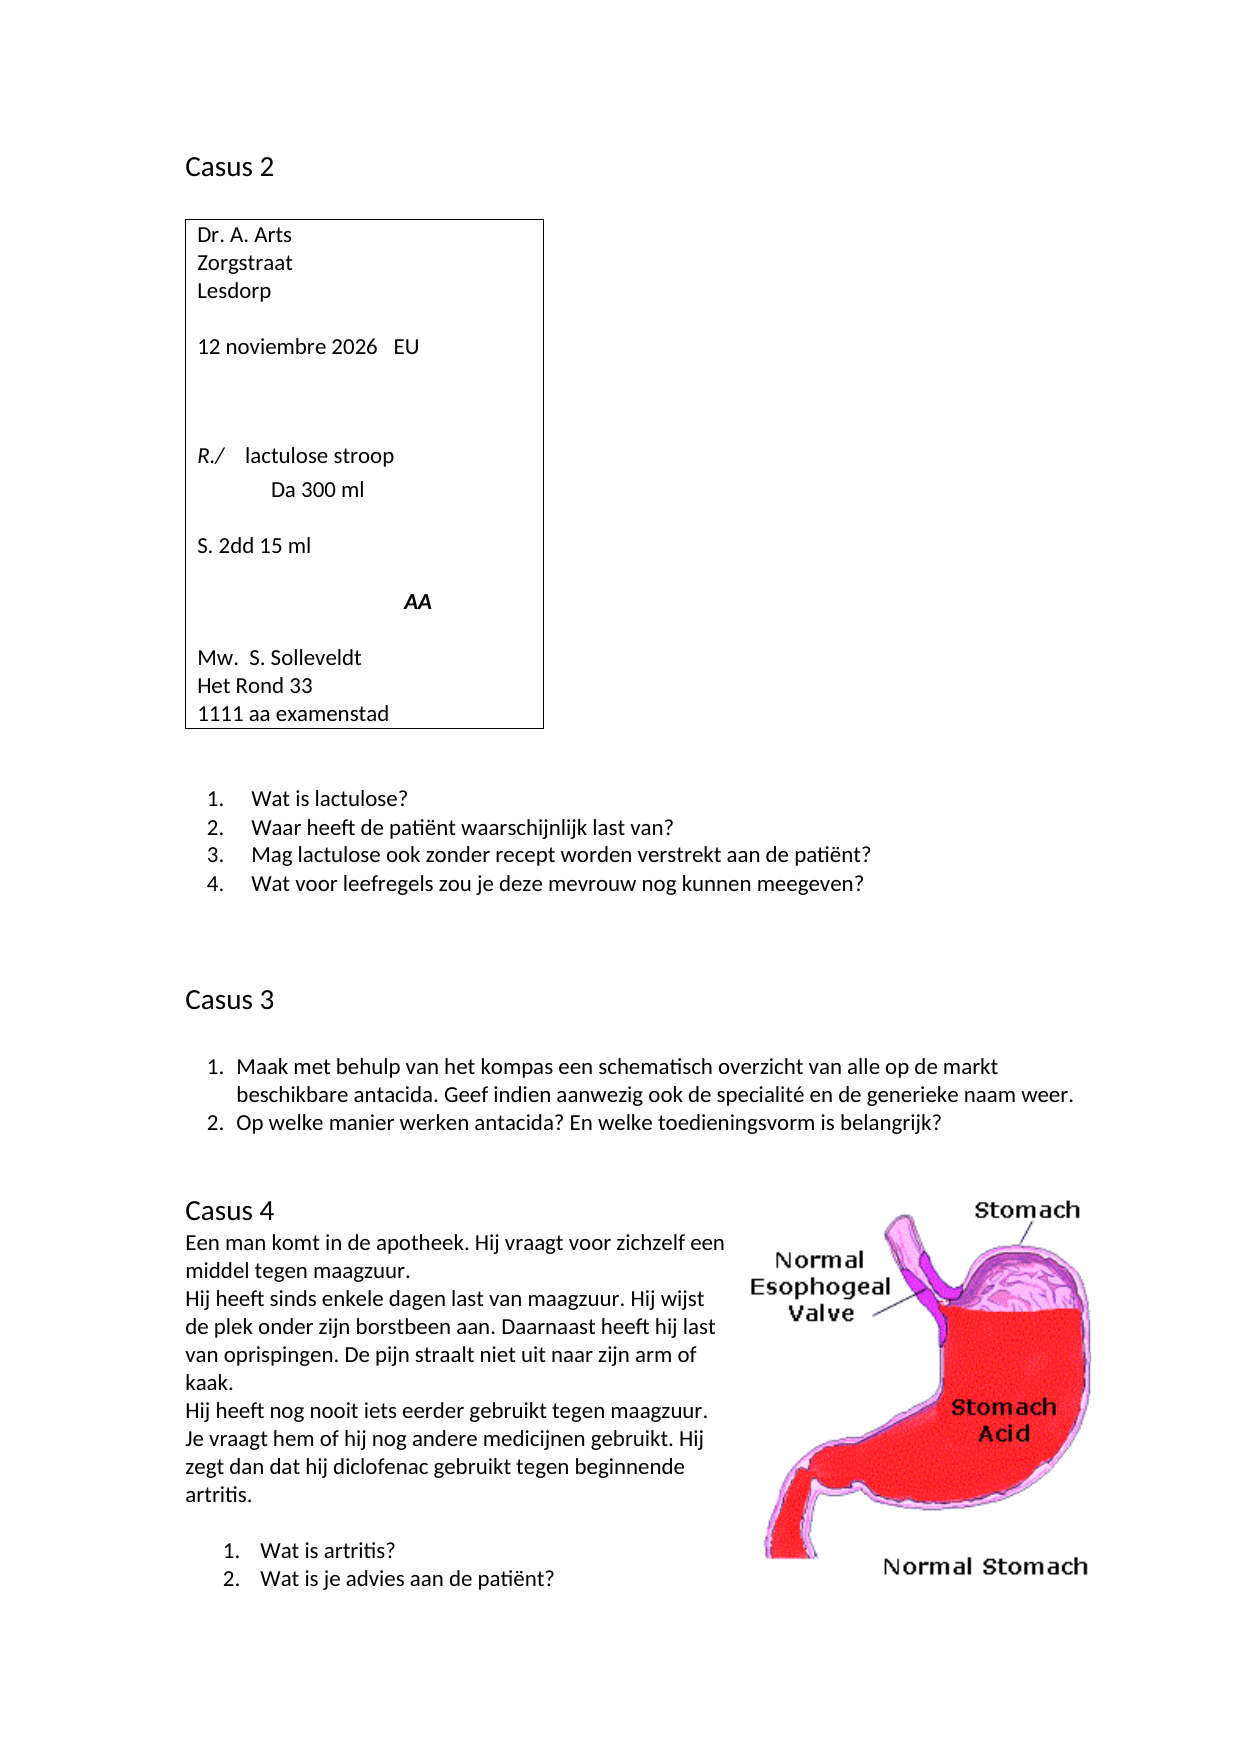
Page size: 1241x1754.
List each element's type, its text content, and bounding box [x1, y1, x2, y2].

list Wat is artritis? [223, 1536, 747, 1564]
text Casus 4 [185, 1192, 747, 1228]
text Een man komt in de apotheek. Hij vraagt voor zichzelf een middel tegen maagzuur. [185, 1228, 747, 1284]
picture [747, 1190, 1092, 1581]
table_header Dr. A. Arts Zorgstraat Lesdorp 4 september 2017 EU R./ lactulose stroop Da 300 ml S. 2dd 15 ml AA Mw. S. Solleveldt Het Rond 33 1111 aa examenstad [186, 220, 543, 727]
list Wat voor leefregels zou je deze mevrouw nog kunnen meegeven? [207, 869, 1093, 897]
list Op welke manier werken antacida? En welke toedieningsvorm is belangrijk? [207, 1108, 1093, 1136]
list Maak met behulp van het kompas een schematisch overzicht van alle op de markt beschikbare antacida. Geef indien aanwezig ook de specialité en de generieke naam weer. [207, 1052, 1093, 1108]
text Casus 2 [185, 148, 1093, 183]
text Hij heeft sinds enkele dagen last van maagzuur. Hij wijst de plek onder zijn borstbeen aan. Daarnaast heeft hij last van oprispingen. De pijn straalt niet uit naar zijn arm of kaak. [185, 1284, 747, 1396]
list Mag lactulose ook zonder recept worden verstrekt aan de patiënt? [207, 841, 1093, 869]
text Casus 3 [185, 981, 1093, 1016]
list Wat is lactulose? [207, 784, 1093, 813]
list Wat is je advies aan de patiënt? [223, 1564, 1093, 1592]
list Waar heeft de patiënt waarschijnlijk last van? [207, 813, 1093, 841]
text Hij heeft nog nooit iets eerder gebruikt tegen maagzuur. [185, 1396, 747, 1424]
text Je vraagt hem of hij nog andere medicijnen gebruikt. Hij zegt dan dat hij diclofenac gebruikt tegen beginnende artritis. [185, 1424, 747, 1508]
